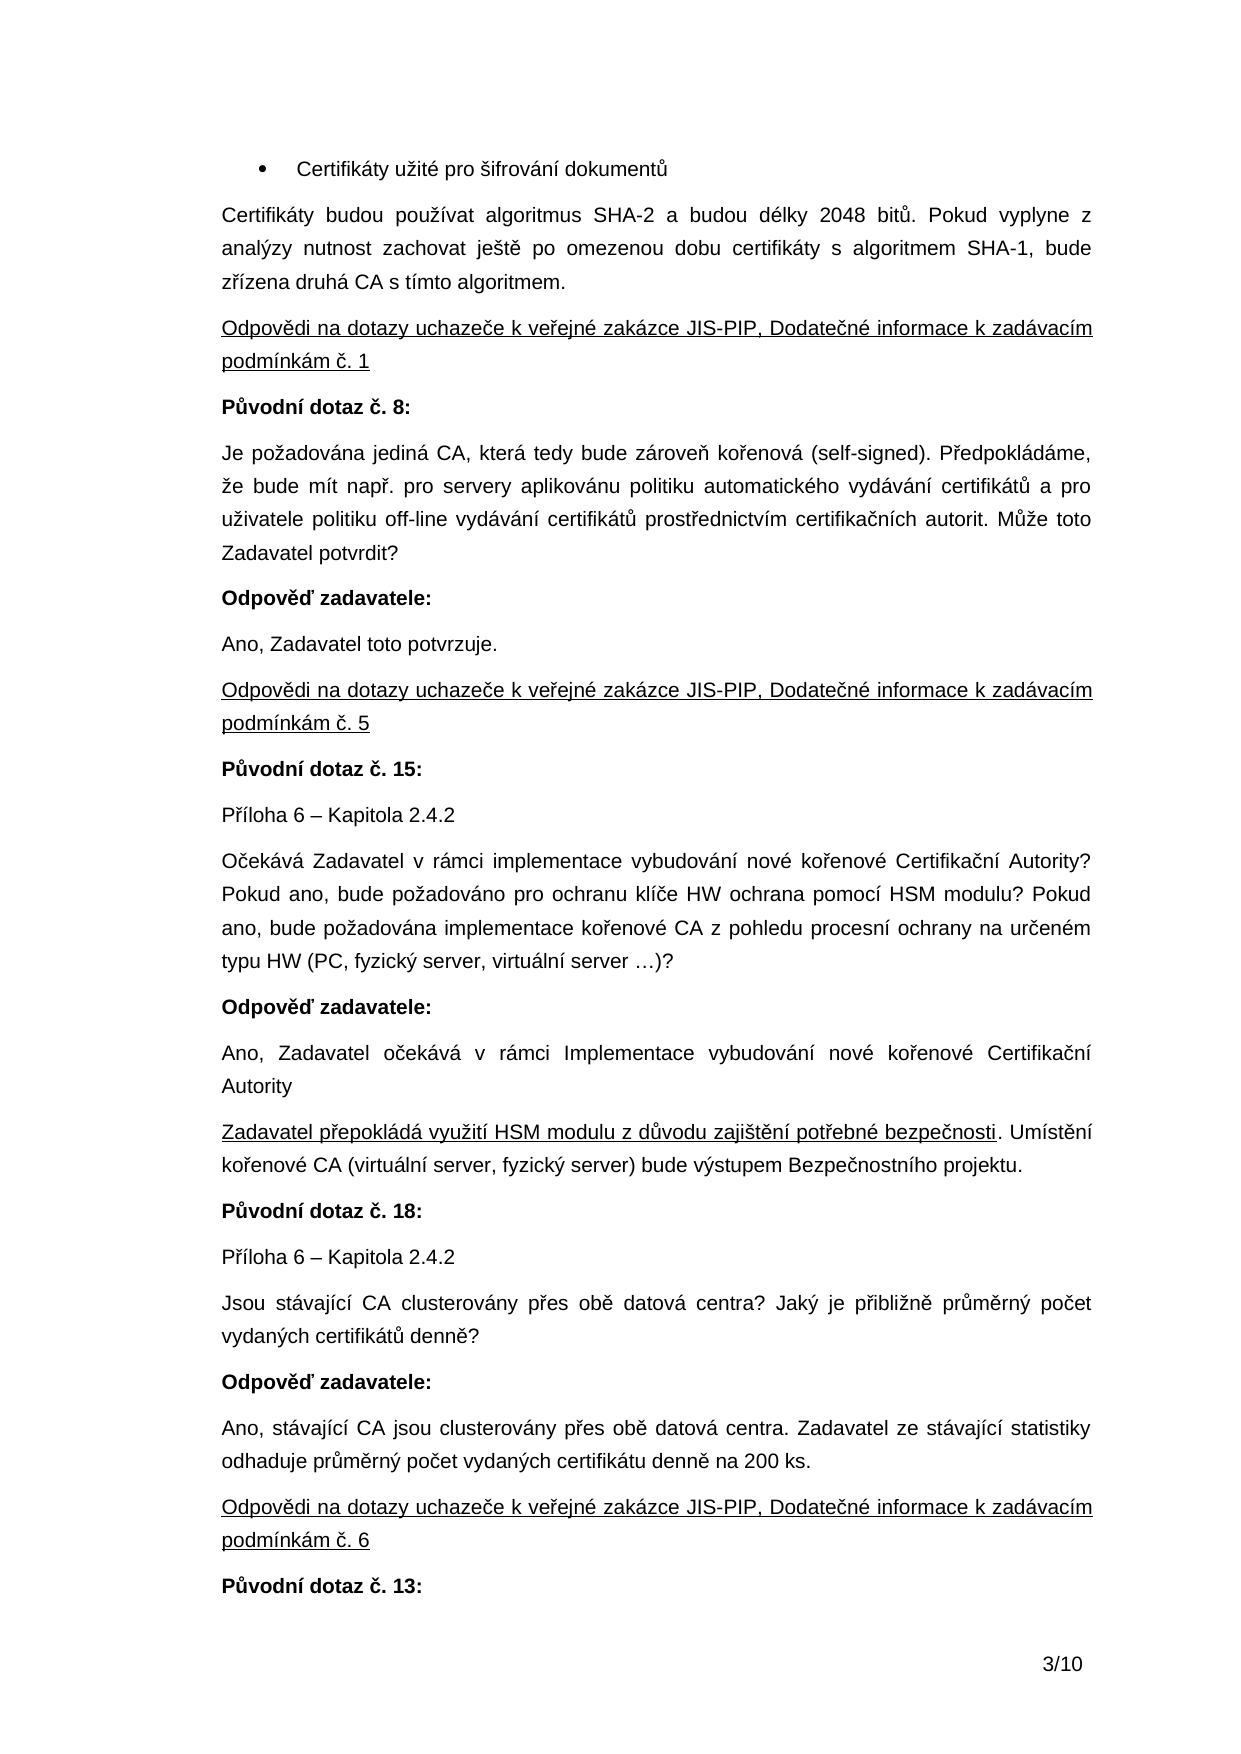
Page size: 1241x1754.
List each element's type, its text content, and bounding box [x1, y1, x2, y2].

text Odpovědi na dotazy uchazeče k veřejné zakázce JIS-PIP, Dodatečné informace k zadávacím podmínkám č. 6 [221, 1517, 1093, 1552]
text Odpovědi na dotazy uchazeče k veřejné zakázce JIS-PIP, Dodatečné informace k zadávacím podmínkám č. 1 [221, 306, 1093, 336]
text Odpovědi na dotazy uchazeče k veřejné zakázce JIS-PIP, Dodatečné informace k zadávacím podmínkám č. 5 [221, 668, 1093, 699]
text Jsou stávající CA clusterovány přes obě datová centra? Jaký je přibližně průměrný počet vydaných certifikátů denně? [221, 1281, 1093, 1348]
text Odpovědi na dotazy uchazeče k veřejné zakázce JIS-PIP, Dodatečné informace k zadávacím podmínkám č. 1 [221, 337, 1093, 373]
list Certifikáty užité pro šifrování dokumentů [259, 148, 1093, 181]
text Odpověď zadavatele: [221, 1360, 1093, 1393]
text Odpovědi na dotazy uchazeče k veřejné zakázce JIS-PIP, Dodatečné informace k zadávacím podmínkám č. 6 [221, 1485, 1093, 1516]
text Ano, Zadavatel toto potvrzuje. [221, 623, 1093, 656]
text Je požadována jediná CA, která tedy bude zároveň kořenová (self-signed). Předpokládáme, že bude mít např. pro servery aplikovánu politiku automatického vydávání certifikátů a pro uživatele politiku off-line vydávání certifikátů prostřednictvím certifikačních autorit. Může toto Zadavatel potvrdit? [221, 431, 1093, 564]
text Příloha 6 – Kapitola 2.4.2 [221, 793, 1093, 827]
text Původní dotaz č. 13: [221, 1564, 1093, 1598]
text Ano, Zadavatel očekává v rámci Implementace vybudování nové kořenové Certifikační Autority [221, 1031, 1093, 1098]
text Původní dotaz č. 8: [221, 385, 1093, 418]
text Očekává Zadavatel v rámci implementace vybudování nové kořenové Certifikační Autority? Pokud ano, bude požadováno pro ochranu klíče HW ochrana pomocí HSM modulu? Pokud ano, bude požadována implementace kořenové CA z pohledu procesní ochrany na určeném typu HW (PC, fyzický server, virtuální server …)? [221, 839, 1093, 973]
text Ano, stávající CA jsou clusterovány přes obě datová centra. Zadavatel ze stávající statistiky odhaduje průměrný počet vydaných certifikátu denně na 200 ks. [221, 1406, 1093, 1473]
text Certifikáty budou používat algoritmus SHA-2 a budou délky 2048 bitů. Pokud vyplyne z analýzy nutnost zachovat ještě po omezenou dobu certifikáty s algoritmem SHA-1, bude zřízena druhá CA s tímto algoritmem. [221, 193, 1093, 293]
text Odpověď zadavatele: [221, 985, 1093, 1018]
text Zadavatel přepokládá využití HSM modulu z důvodu zajištění potřebné bezpečnosti. Umístění kořenové CA (virtuální server, fyzický server) bude výstupem Bezpečnostního projektu. [221, 1110, 1093, 1177]
text Odpovědi na dotazy uchazeče k veřejné zakázce JIS-PIP, Dodatečné informace k zadávacím podmínkám č. 5 [221, 700, 1093, 735]
text Příloha 6 – Kapitola 2.4.2 [221, 1235, 1093, 1268]
text Odpověď zadavatele: [221, 577, 1093, 610]
text Původní dotaz č. 15: [221, 748, 1093, 781]
text Původní dotaz č. 18: [221, 1189, 1093, 1223]
